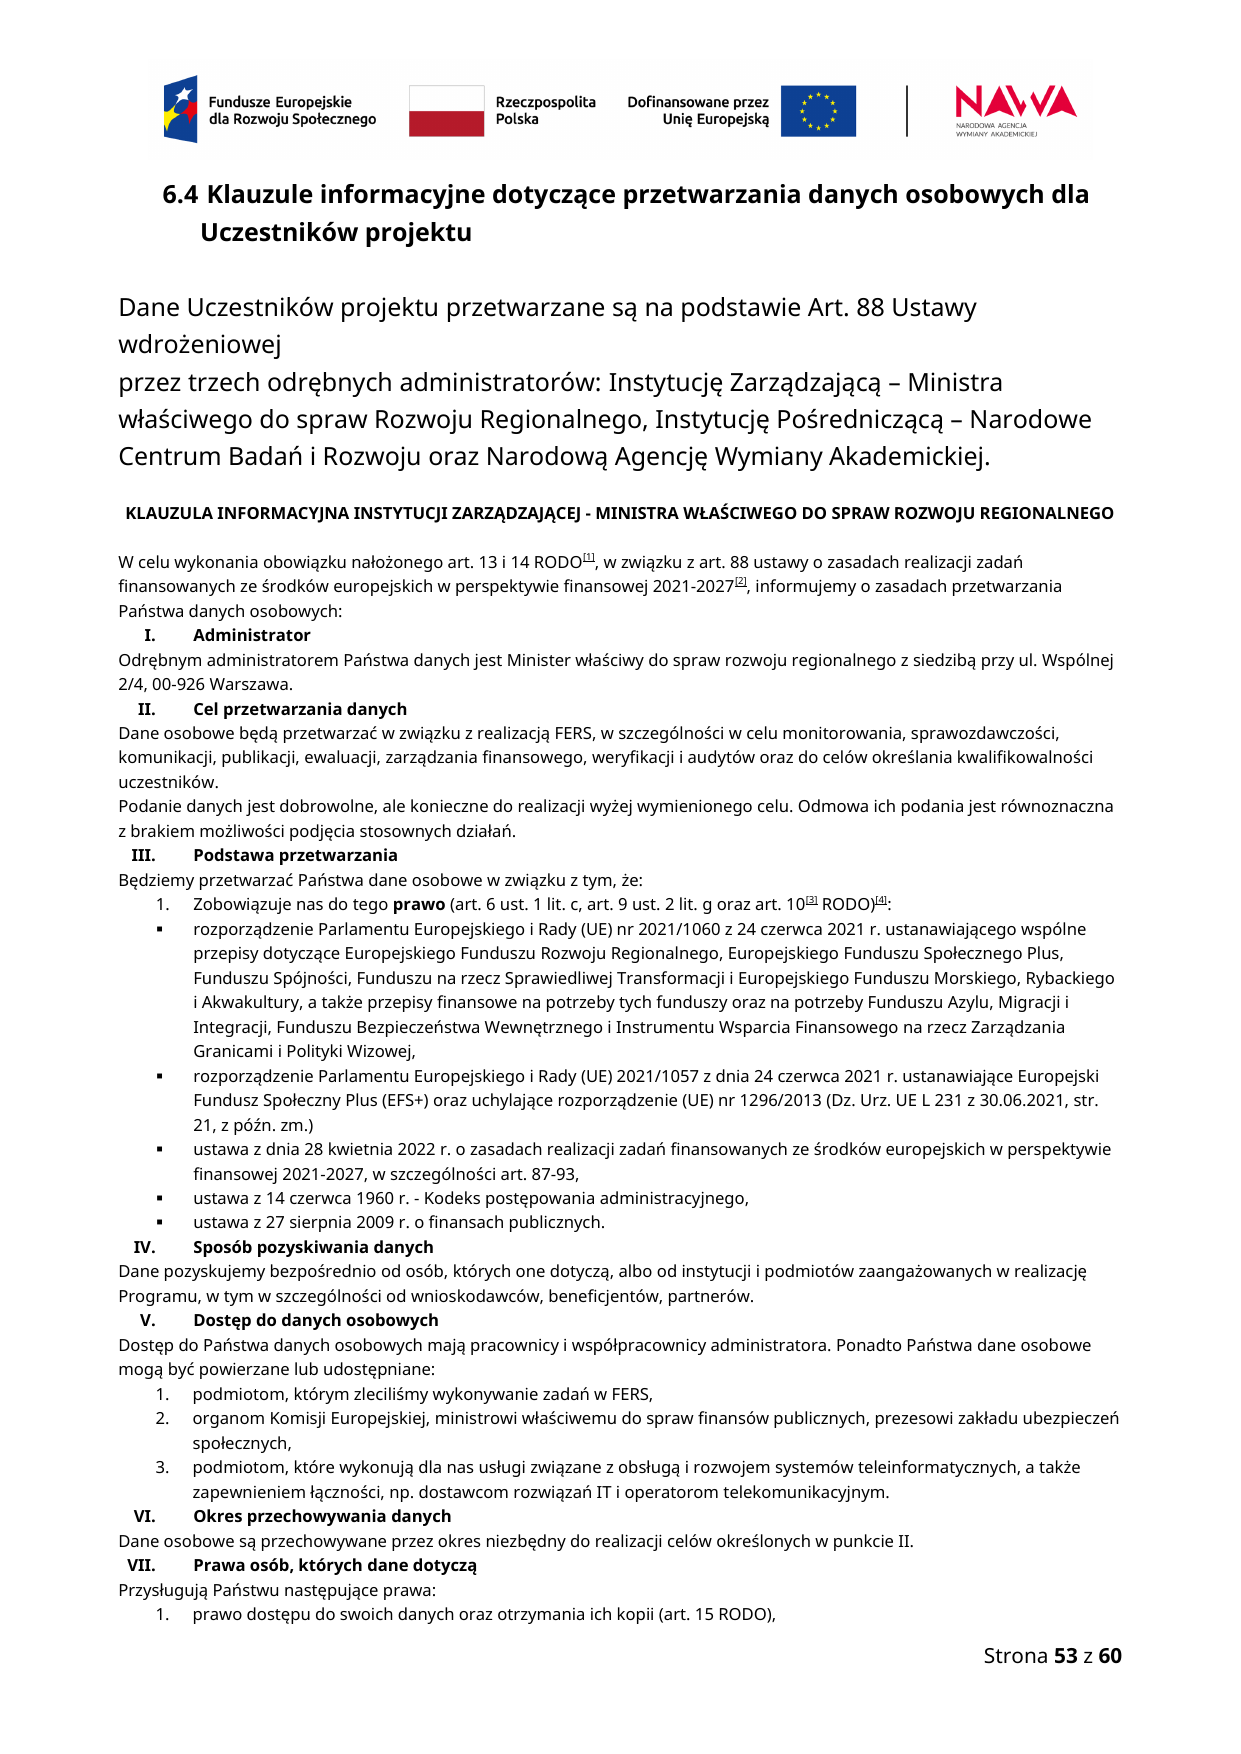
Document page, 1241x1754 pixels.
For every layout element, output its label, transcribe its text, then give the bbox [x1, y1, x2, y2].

list Zobowiązuje nas do tego prawo (art. 6 ust. 1 lit. c, art. 9 ust. 2 lit. g oraz art. 10[3] RODO)[4]: [156, 893, 1122, 916]
list ustawa z 14 czerwca 1960 r. - Kodeks postępowania administracyjnego, [156, 1187, 1122, 1209]
list Cel przetwarzania danych [156, 697, 1122, 720]
picture [147, 59, 1093, 160]
list Klauzule informacyjne dotyczące przetwarzania danych osobowych dla Uczestników projektu [162, 177, 1122, 249]
list rozporządzenie Parlamentu Europejskiego i Rady (UE) 2021/1057 z dnia 24 czerwca 2021 r. ustanawiające Europejski Fundusz Społeczny Plus (EFS+) oraz uchylające rozporządzenie (UE) nr 1296/2013 (Dz. Urz. UE L 231 z 30.06.2021, str. 21, z późn. zm.) [156, 1064, 1122, 1136]
list Podstawa przetwarzania [156, 844, 1122, 867]
list ustawa z 27 sierpnia 2009 r. o finansach publicznych. [156, 1211, 1122, 1234]
text Przysługują Państwu następujące prawa: [118, 1578, 1122, 1601]
text KLAUZULA INFORMACYJNA INSTYTUCJI ZARZĄDZAJĄCEJ - MINISTRA WŁAŚCIWEGO DO SPRAW ROZWOJU REGIONALNEGO [118, 501, 1122, 524]
list Administrator [156, 624, 1122, 646]
text Dane osobowe będą przetwarzać w związku z realizacją FERS, w szczególności w celu monitorowania, sprawozdawczości, komunikacji, publikacji, ewaluacji, zarządzania finansowego, weryfikacji i audytów oraz do celów określania kwalifikowalności uczestników. [118, 722, 1122, 793]
text W celu wykonania obowiązku nałożonego art. 13 i 14 RODO[1], w związku z art. 88 ustawy o zasadach realizacji zadań finansowanych ze środków europejskich w perspektywie finansowej 2021-2027[2], informujemy o zasadach przetwarzania Państwa danych osobowych: [118, 550, 1122, 622]
list organom Komisji Europejskiej, ministrowi właściwemu do spraw finansów publicznych, prezesowi zakładu ubezpieczeń społecznych, [155, 1407, 1122, 1454]
text Dane Uczestników projektu przetwarzane są na podstawie Art. 88 Ustawy wdrożeniowej [118, 289, 1122, 361]
list rozporządzenie Parlamentu Europejskiego i Rady (UE) nr 2021/1060 z 24 czerwca 2021 r. ustanawiającego wspólne przepisy dotyczące Europejskiego Funduszu Rozwoju Regionalnego, Europejskiego Funduszu Społecznego Plus, Funduszu Spójności, Funduszu na rzecz Sprawiedliwej Transformacji i Europejskiego Funduszu Morskiego, Rybackiego i Akwakultury, a także przepisy finansowe na potrzeby tych funduszy oraz na potrzeby Funduszu Azylu, Migracji i Integracji, Funduszu Bezpieczeństwa Wewnętrznego i Instrumentu Wsparcia Finansowego na rzecz Zarządzania Granicami i Polityki Wizowej, [156, 917, 1122, 1062]
list Prawa osób, których dane dotyczą [156, 1554, 1122, 1577]
list podmiotom, które wykonują dla nas usługi związane z obsługą i rozwojem systemów teleinformatycznych, a także zapewnieniem łączności, np. dostawcom rozwiązań IT i operatorom telekomunikacyjnym. [155, 1456, 1122, 1503]
list prawo dostępu do swoich danych oraz otrzymania ich kopii (art. 15 RODO), [155, 1603, 1122, 1626]
list Sposób pozyskiwania danych [156, 1236, 1122, 1258]
text Dostęp do Państwa danych osobowych mają pracownicy i współpracownicy administratora. Ponadto Państwa dane osobowe mogą być powierzane lub udostępniane: [118, 1333, 1122, 1381]
text Będziemy przetwarzać Państwa dane osobowe w związku z tym, że: [118, 868, 1122, 891]
list Okres przechowywania danych [156, 1505, 1122, 1528]
text Podanie danych jest dobrowolne, ale konieczne do realizacji wyżej wymienionego celu. Odmowa ich podania jest równoznaczna z brakiem możliwości podjęcia stosownych działań. [118, 795, 1122, 842]
list Dostęp do danych osobowych [156, 1309, 1122, 1332]
text Dane osobowe są przechowywane przez okres niezbędny do realizacji celów określonych w punkcie II. [118, 1529, 1122, 1552]
list podmiotom, którym zleciliśmy wykonywanie zadań w FERS, [155, 1382, 1122, 1405]
text Odrębnym administratorem Państwa danych jest Minister właściwy do spraw rozwoju regionalnego z siedzibą przy ul. Wspólnej 2/4, 00-926 Warszawa. [118, 648, 1122, 695]
list ustawa z dnia 28 kwietnia 2022 r. o zasadach realizacji zadań finansowanych ze środków europejskich w perspektywie finansowej 2021-2027, w szczególności art. 87-93, [156, 1138, 1122, 1185]
text przez trzech odrębnych administratorów: Instytucję Zarządzającą – Ministra właściwego do spraw Rozwoju Regionalnego, Instytucję Pośredniczącą – Narodowe Centrum Badań i Rozwoju oraz Narodową Agencję Wymiany Akademickiej. [118, 364, 1122, 473]
text Dane pozyskujemy bezpośrednio od osób, których one dotyczą, albo od instytucji i podmiotów zaangażowanych w realizację Programu, w tym w szczególności od wnioskodawców, beneficjentów, partnerów. [118, 1260, 1122, 1307]
